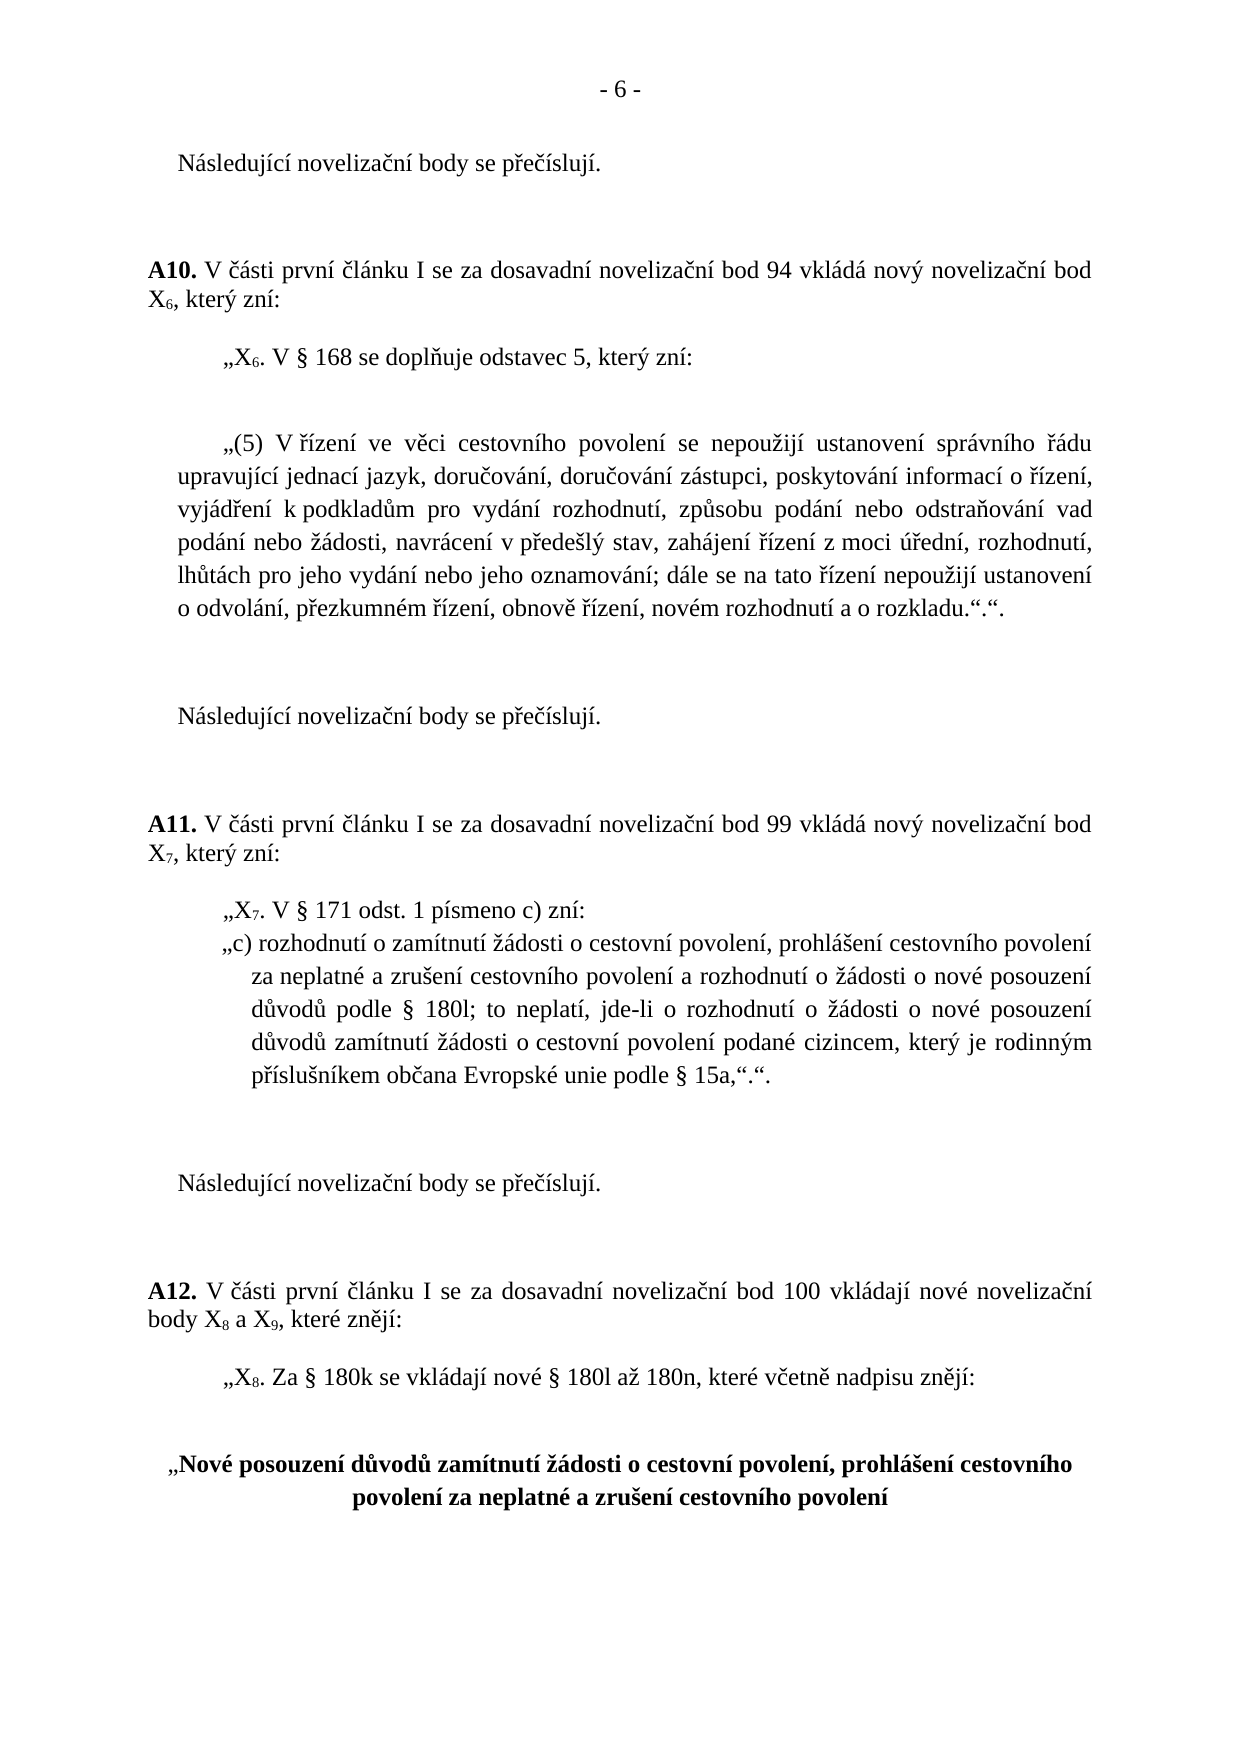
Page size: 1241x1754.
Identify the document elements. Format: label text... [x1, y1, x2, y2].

list A11. V části první článku I se za dosavadní novelizační bod 99 vkládá nový novelizační bod X7, který zní: [148, 809, 1093, 866]
text Následující novelizační body se přečíslují. [177, 701, 1093, 730]
list „X7. V § 171 odst. 1 písmeno c) zní: [223, 895, 1093, 924]
list „X8. Za § 180k se vkládají nové § 180l až 180n, které včetně nadpisu znějí: [223, 1362, 1093, 1391]
list A10. V části první článku I se za dosavadní novelizační bod 94 vkládá nový novelizační bod X6, který zní: [148, 255, 1093, 313]
text Následující novelizační body se přečíslují. [177, 148, 1093, 176]
text „(5) V řízení ve věci cestovního povolení se nepoužijí ustanovení správního řádu upravující jednací jazyk, doručování, doručování zástupci, poskytování informací o řízení, vyjádření k podkladům pro vydání rozhodnutí, způsobu podání nebo odstraňování vad podání nebo žádosti, navrácení v předešlý stav, zahájení řízení z moci úřední, rozhodnutí, lhůtách pro jeho vydání nebo jeho oznamování; dále se na tato řízení nepoužijí ustanovení o odvolání, přezkumném řízení, obnově řízení, novém rozhodnutí a o rozkladu.“.“. [177, 428, 1093, 622]
text „c) rozhodnutí o zamítnutí žádosti o cestovní povolení, prohlášení cestovního povolení za neplatné a zrušení cestovního povolení a rozhodnutí o žádosti o nové posouzení důvodů podle § 180l; to neplatí, jde-li o rozhodnutí o žádosti o nové posouzení důvodů zamítnutí žádosti o cestovní povolení podané cizincem, který je rodinným příslušníkem občana Evropské unie podle § 15a,“.“. [221, 928, 1093, 1089]
list A12. V části první článku I se za dosavadní novelizační bod 100 vkládají nové novelizační body X8 a X9, které znějí: [148, 1276, 1093, 1333]
text Následující novelizační body se přečíslují. [177, 1168, 1093, 1197]
text „Nové posouzení důvodů zamítnutí žádosti o cestovní povolení, prohlášení cestovního povolení za neplatné a zrušení cestovního povolení [148, 1449, 1093, 1511]
list „X6. V § 168 se doplňuje odstavec 5, který zní: [223, 342, 1093, 370]
